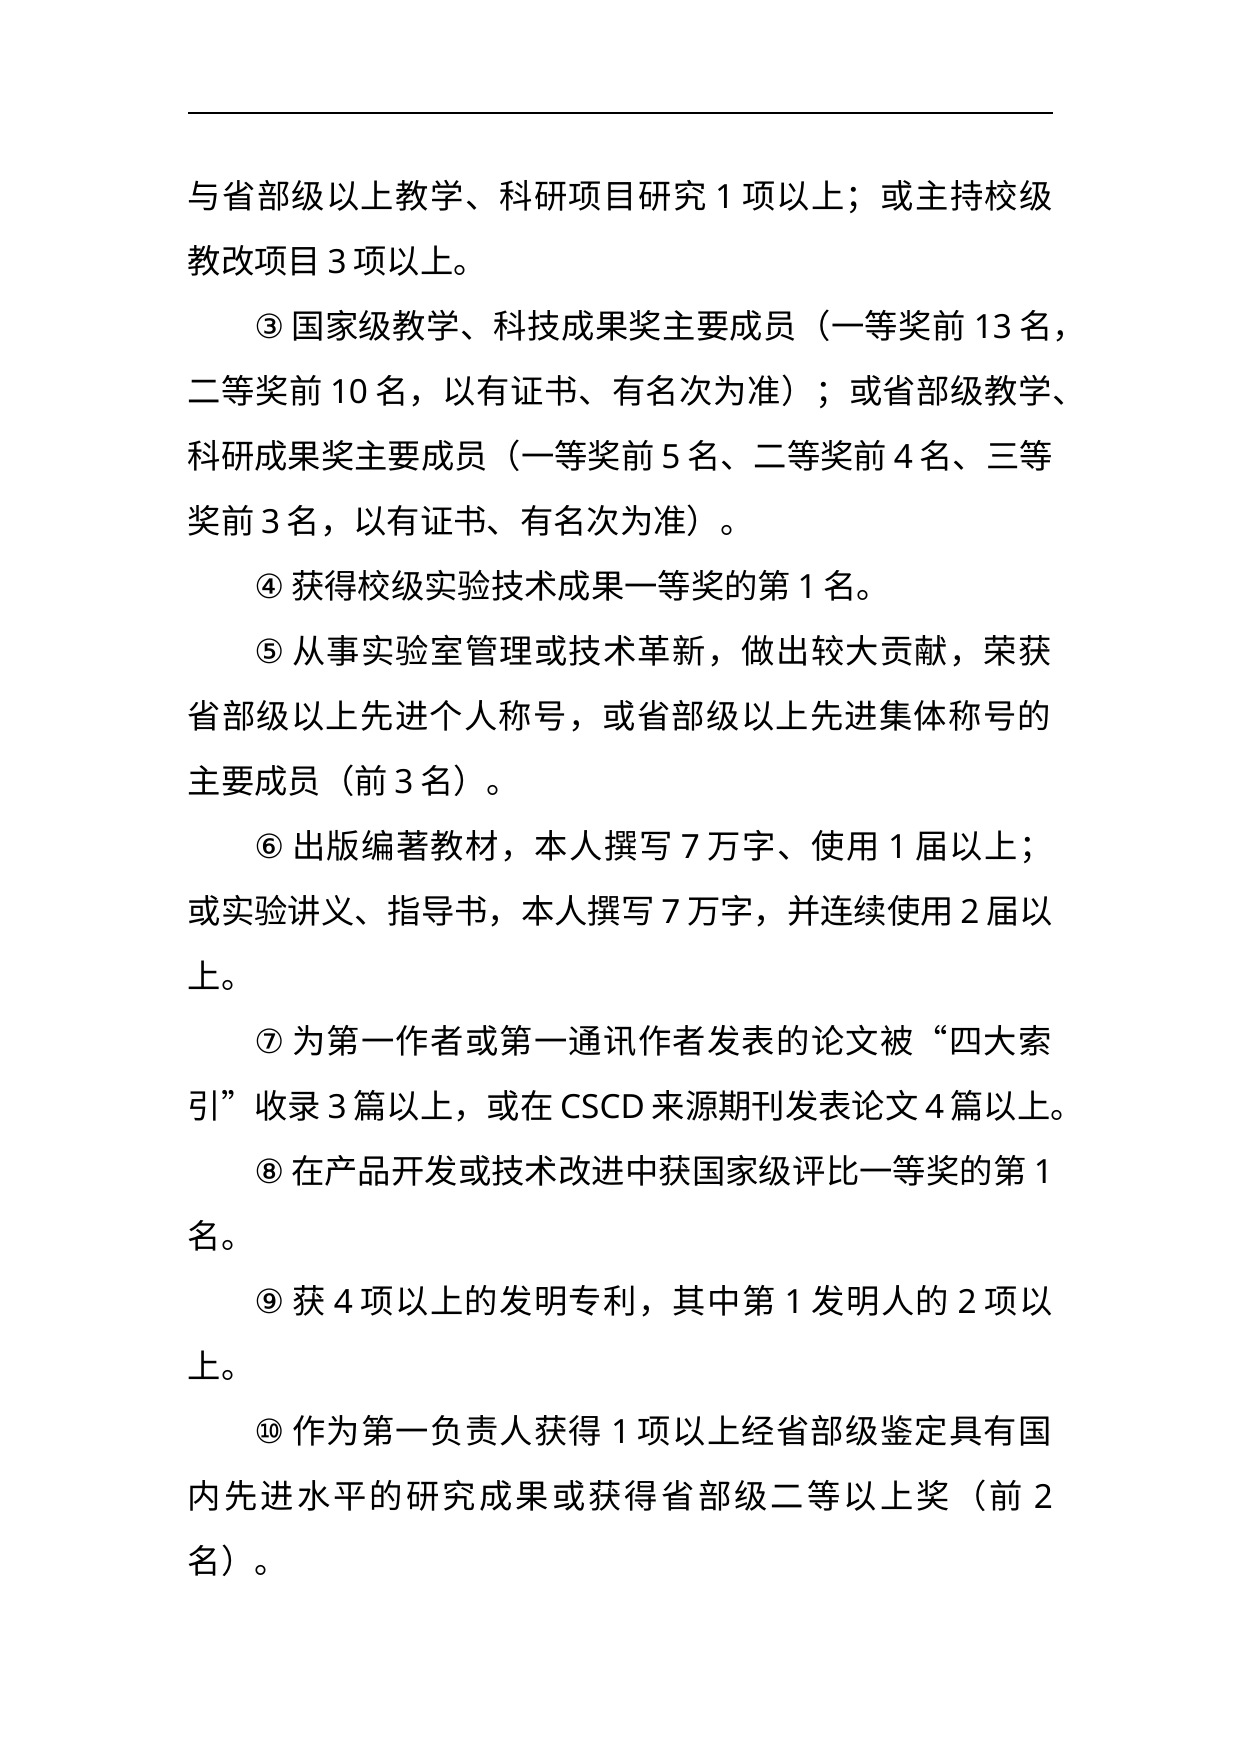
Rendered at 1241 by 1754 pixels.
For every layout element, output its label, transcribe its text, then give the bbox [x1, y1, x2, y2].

text ⑤从事实验室管理或技术革新，做出较大贡献，荣获省部级以上先进个人称号，或省部级以上先进集体称号的主要成员（前3名）。 [187, 617, 1053, 812]
text ③国家级教学、科技成果奖主要成员（一等奖前13名，二等奖前10名，以有证书、有名次为准）；或省部级教学、科研成果奖主要成员（一等奖前5名、二等奖前4名、三等奖前3名，以有证书、有名次为准）。 [187, 292, 1053, 552]
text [187, 162, 1053, 292]
text ④获得校级实验技术成果一等奖的第1名。 [187, 552, 1053, 617]
text ⑨获4项以上的发明专利，其中第1发明人的2项以上。 [187, 1267, 1053, 1397]
text ⑩作为第一负责人获得1项以上经省部级鉴定具有国内先进水平的研究成果或获得省部级二等以上奖（前2名）。 [187, 1397, 1053, 1592]
text ⑦为第一作者或第一通讯作者发表的论文被“四大索引”收录3篇以上，或在CSCD来源期刊发表论文4篇以上。 [187, 1007, 1053, 1137]
text ⑥出版编著教材，本人撰写7万字、使用1届以上；或实验讲义、指导书，本人撰写7万字，并连续使用2届以上。 [187, 812, 1053, 1007]
text ⑧在产品开发或技术改进中获国家级评比一等奖的第1名。 [187, 1137, 1053, 1267]
